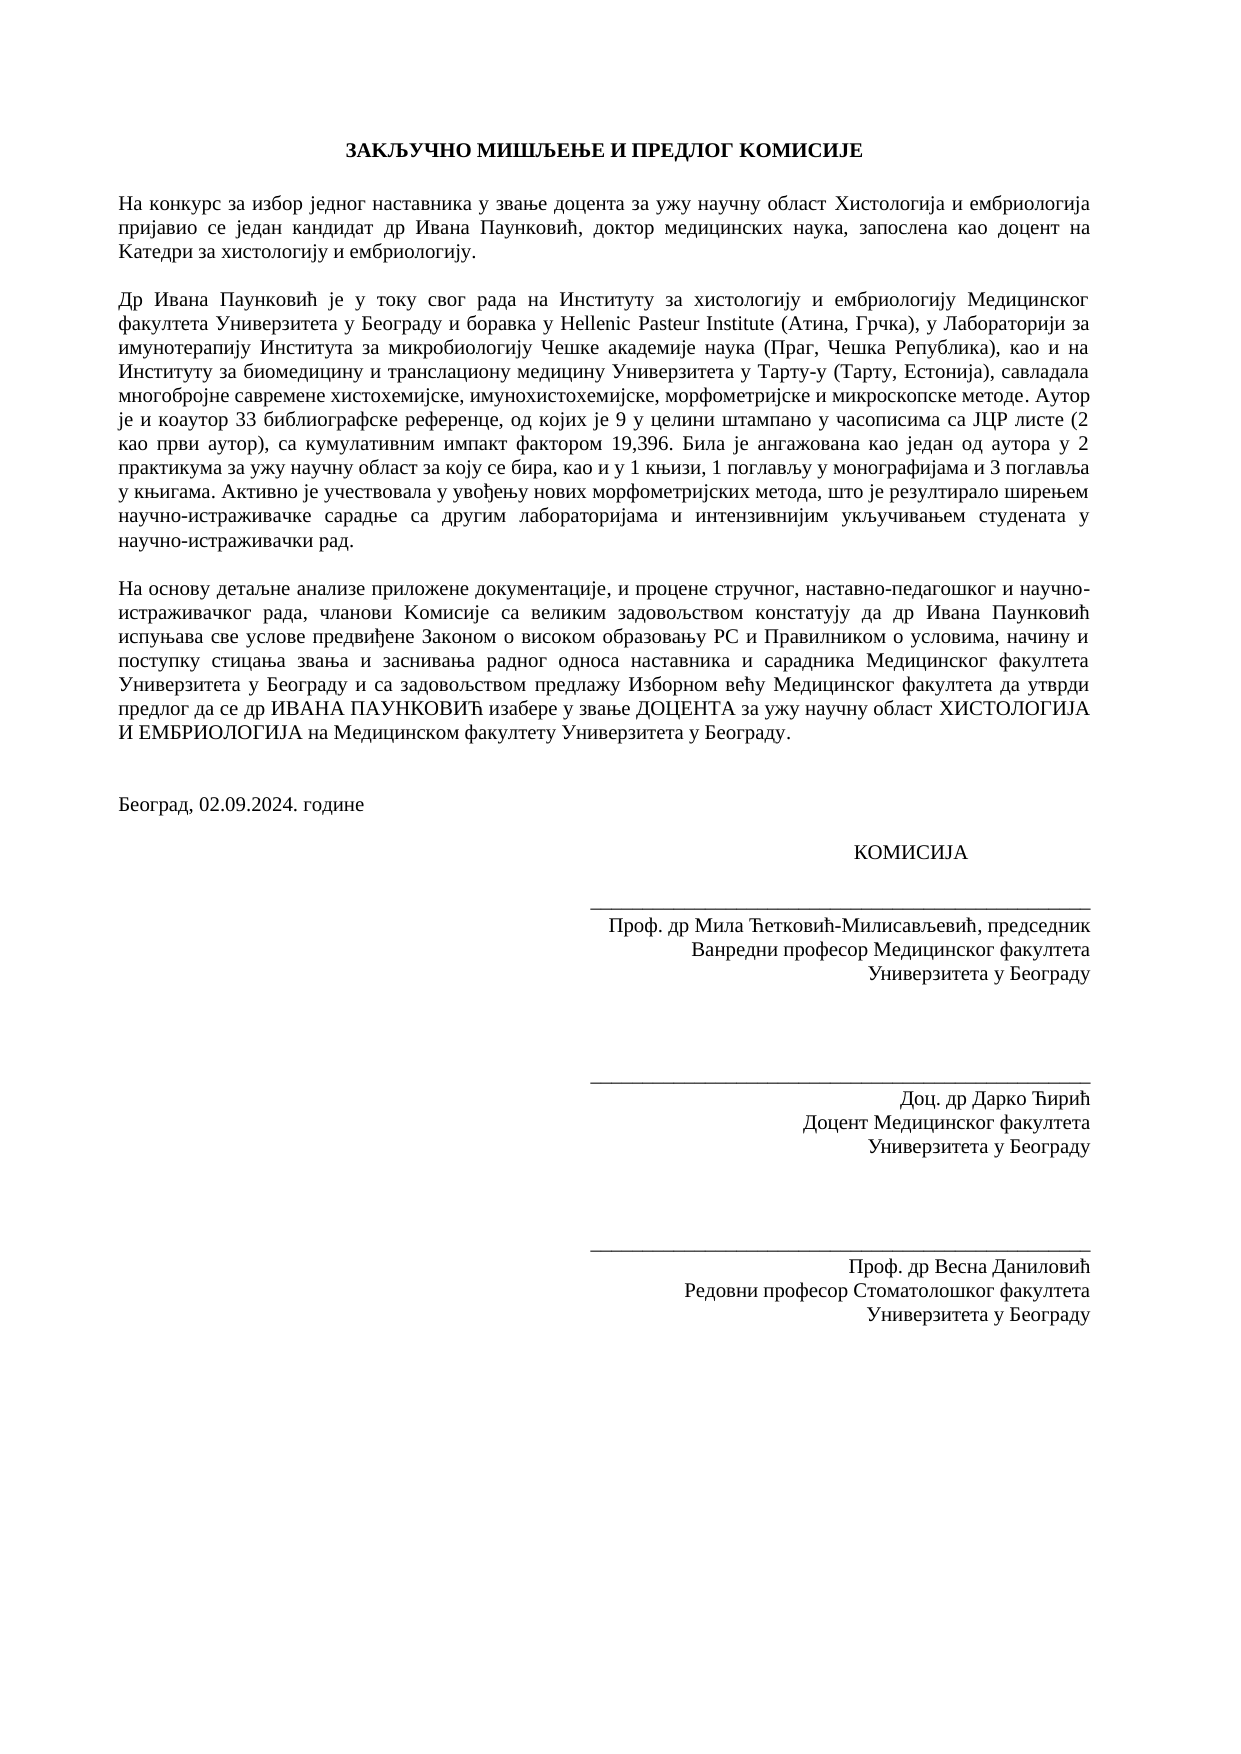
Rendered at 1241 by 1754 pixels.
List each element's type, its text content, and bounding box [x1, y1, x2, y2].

text Проф. др Весна Даниловић [118, 1254, 1090, 1278]
text На основу детаљне анализе приложене документације, и процене стручног, наставно-педагошког и научно-истраживачког рада, чланови Kомисије са великим задовољством констатују да др Ивана Паунковић испуњава све услове предвиђене Законом о високом образовању РС и Правилником о условима, начину и поступку стицања звања и заснивања радног односа наставника и сарадника Медицинског факултета Универзитета у Београду и са задовољством предлажу Изборном већу Медицинског факултета да утврди предлог да се др ИВАНА ПАУНКОВИЋ изабере у звање ДОЦЕНТА за ужу научну област ХИСТОЛОГИЈА И ЕМБРИОЛОГИЈА на Медицинском факултету Универзитета у Београду. [118, 576, 1090, 744]
text ________________________________________________ [118, 888, 1090, 912]
text Доцент Медицинског факултета [118, 1110, 1090, 1134]
text Ванредни професор Медицинског факултета [118, 937, 1090, 961]
text Проф. др Мила Ћетковић-Милисављевић, председник [118, 912, 1090, 937]
text ________________________________________________ [118, 1230, 1090, 1254]
text Доц. др Дарко Ћирић [118, 1086, 1090, 1110]
text ЗАKЉУЧНО МИШЉЕЊЕ И ПРЕДЛОГ KОМИСИЈЕ [118, 138, 1090, 162]
text Београд, 02.09.2024. године [118, 792, 1090, 816]
text КОМИСИЈА [118, 840, 1090, 864]
text На конкурс за избор једног наставника у звање доцента за ужу научну област Хистологија и ембриологија пријавио се један кандидат др Ивана Паунковић, доктор медицинских наука, запослена као доцент на Kатедри за хистологију и ембриологију. [118, 191, 1090, 263]
text Универзитета у Београду [118, 961, 1090, 985]
text ________________________________________________ [118, 1062, 1090, 1086]
text Универзитета у Београду [118, 1134, 1090, 1158]
text Универзитета у Београду [118, 1302, 1090, 1326]
text Редовни професор Стоматолошког факултета [118, 1278, 1090, 1302]
text Др Ивана Паунковић је у току свог рада на Институту за хистологију и ембриологију Медицинског факултета Универзитета у Београду и боравка у Hellenic Pasteur Institute (Атина, Грчка), у Лабораторији за имунотерапију Института за микробиологију Чешке академије наука (Праг, Чешка Република), као и на Институту за биомедицину и транслациону медицину Универзитета у Тарту-у (Тарту, Естонија), савладала многобројне савремене хистохемијске, имунохистохемијске, морфометријске и микроскопске методе. Аутор је и коаутор 33 библиографске референце, од којих је 9 у целини штампано у часописима са ЈЦР листе (2 као први аутор), са кумулативним импакт фактором 19,396. Била је ангажована као један од аутора у 2 практикума за ужу научну област за коју се бира, као и у 1 књизи, 1 поглављу у монографијама и 3 поглавља у књигама. Активно је учествовала у увођењу нових морфометријских метода, што је резултирало ширењем научно-истраживачке сарадње са другим лабораторијама и интензивнијим укључивањем студената у научно-истраживачки рад. [118, 287, 1090, 552]
